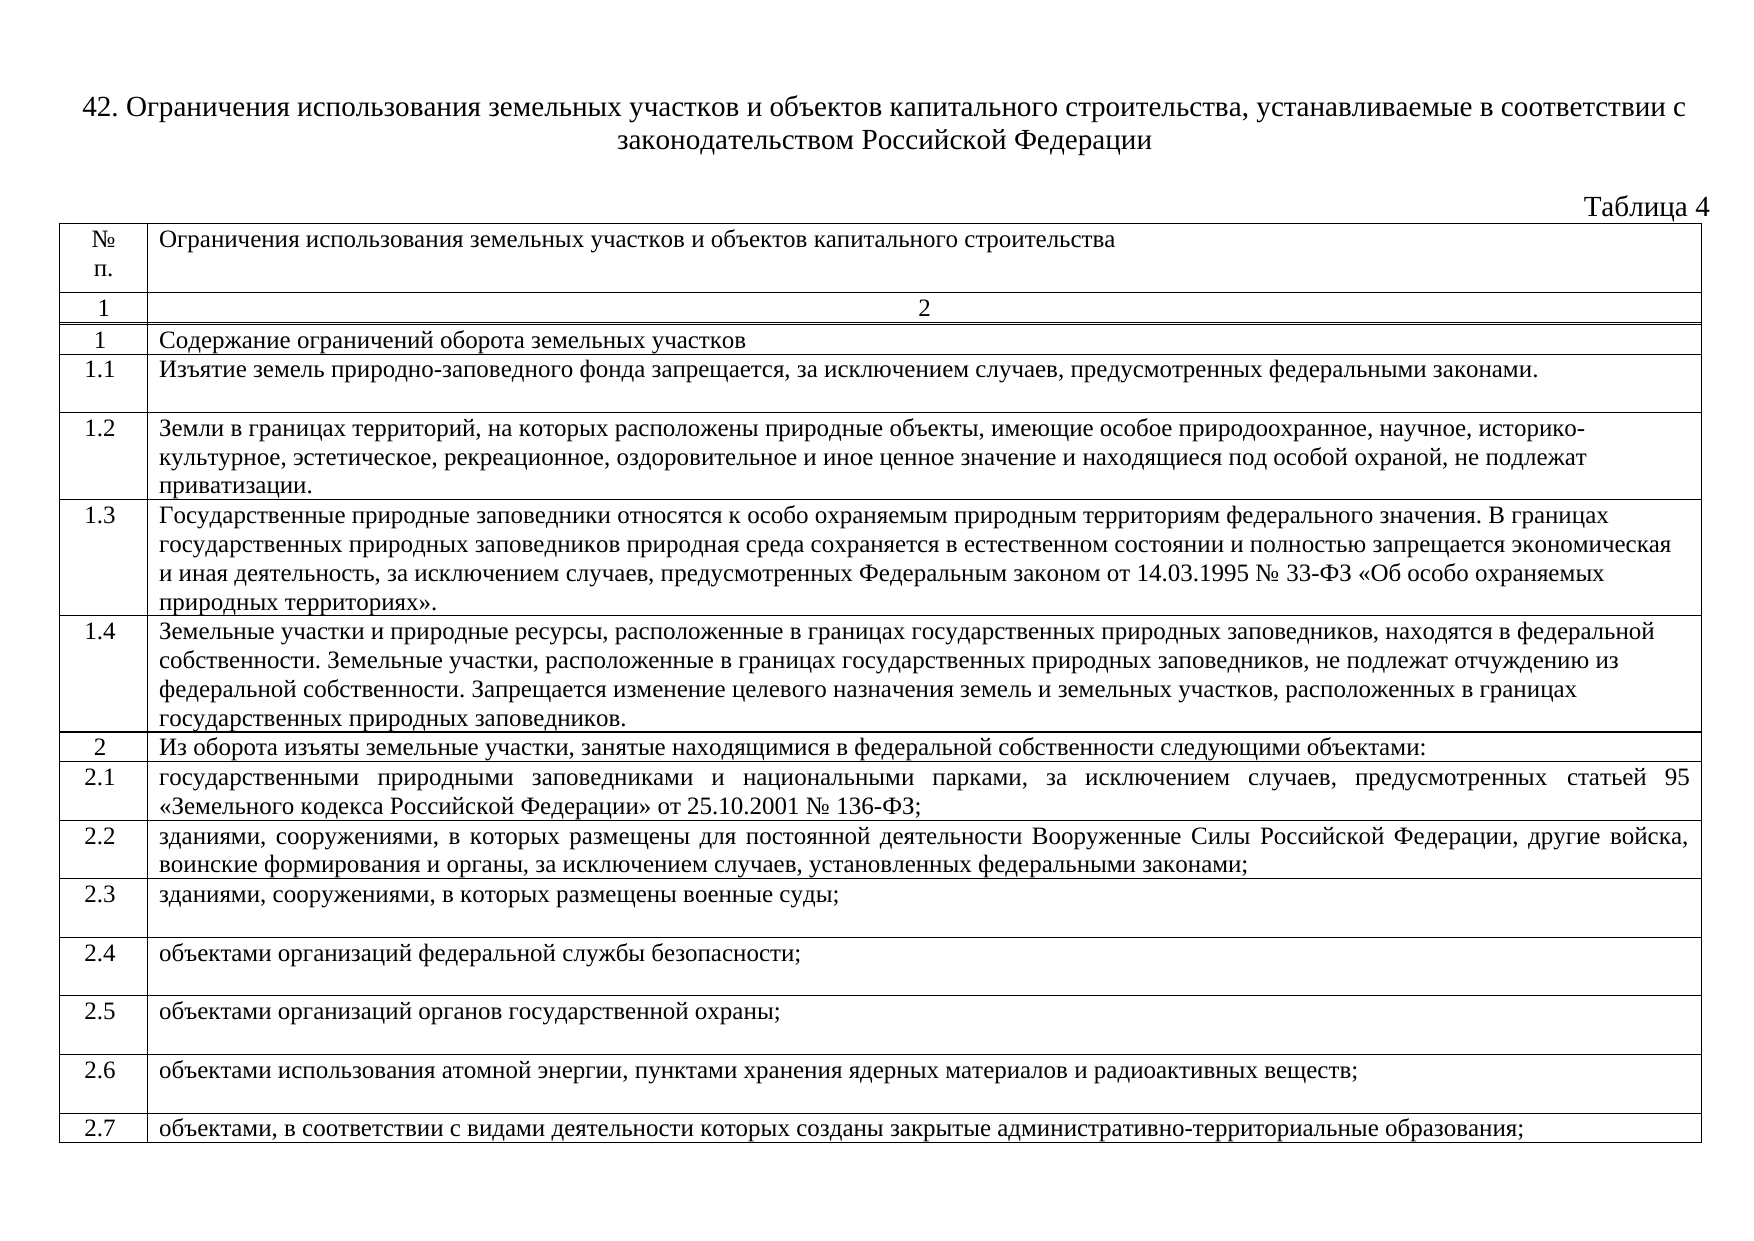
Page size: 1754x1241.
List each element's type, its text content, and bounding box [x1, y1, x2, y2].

table_cell [60, 413, 147, 499]
table_cell [60, 500, 147, 615]
table_header Ограничения использования земельных участков и объектов капитального строительства [148, 224, 1701, 292]
table_cell [60, 325, 147, 353]
table_cell объектами организаций федеральной службы безопасности; [148, 938, 1701, 995]
table_cell объектами использования атомной энергии, пунктами хранения ядерных материалов и радиоактивных веществ; [148, 1055, 1701, 1112]
table_cell [60, 1114, 147, 1142]
table_cell объектами организаций органов государственной охраны; [148, 996, 1701, 1054]
table_cell Из оборота изъяты земельные участки, занятые находящимися в федеральной собственности следующими объектами: [148, 733, 1701, 761]
table_cell государственными природными заповедниками и национальными парками, за исключением случаев, предусмотренных статьей 95 «Земельного кодекса Российской Федерации» от 25.10.2001 № 136-ФЗ; [148, 762, 1701, 820]
table_cell [60, 821, 147, 878]
table_cell [60, 355, 147, 412]
table_cell зданиями, сооружениями, в которых размещены для постоянной деятельности Вооруженные Силы Российской Федерации, другие войска, воинские формирования и органы, за исключением случаев, установленных федеральными законами; [148, 821, 1701, 878]
table_cell [60, 879, 147, 937]
table_cell [60, 733, 147, 761]
table_cell [60, 938, 147, 995]
table_cell [60, 616, 147, 731]
table_cell [60, 762, 147, 820]
text Таблица 4 [59, 189, 1710, 223]
table_cell 1 [60, 293, 147, 322]
table_cell Земли в границах территорий, на которых расположены природные объекты, имеющие особое природоохранное, научное, историко-культурное, эстетическое, рекреационное, оздоровительное и иное ценное значение и находящиеся под особой охраной, не подлежат приватизации. [148, 413, 1701, 499]
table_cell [148, 1114, 1701, 1142]
table_cell Земельные участки и природные ресурсы, расположенные в границах государственных природных заповедников, находятся в федеральной собственности. Земельные участки, расположенные в границах государственных природных заповедников, не подлежат отчуждению из федеральной собственности. Запрещается изменение целевого назначения земель и земельных участков, расположенных в границах государственных природных заповедников. [148, 616, 1701, 731]
table_cell зданиями, сооружениями, в которых размещены военные суды; [148, 879, 1701, 937]
text 42. Ограничения использования земельных участков и объектов капитального строительства, устанавливаемые в соответствии с законодательством Российской Федерации [59, 89, 1710, 156]
table_header № п. [60, 224, 147, 292]
table_cell [60, 1055, 147, 1112]
table_cell Изъятие земель природно-заповедного фонда запрещается, за исключением случаев, предусмотренных федеральными законами. [148, 355, 1701, 412]
table_cell [60, 996, 147, 1054]
table_cell 2 [148, 293, 1701, 322]
table_cell Государственные природные заповедники относятся к особо охраняемым природным территориям федерального значения. В границах государственных природных заповедников природная среда сохраняется в естественном состоянии и полностью запрещается экономическая и иная деятельность, за исключением случаев, предусмотренных Федеральным законом от 14.03.1995 № 33-ФЗ «Об особо охраняемых природных территориях». [148, 500, 1701, 615]
table_cell Содержание ограничений оборота земельных участков [148, 325, 1701, 353]
